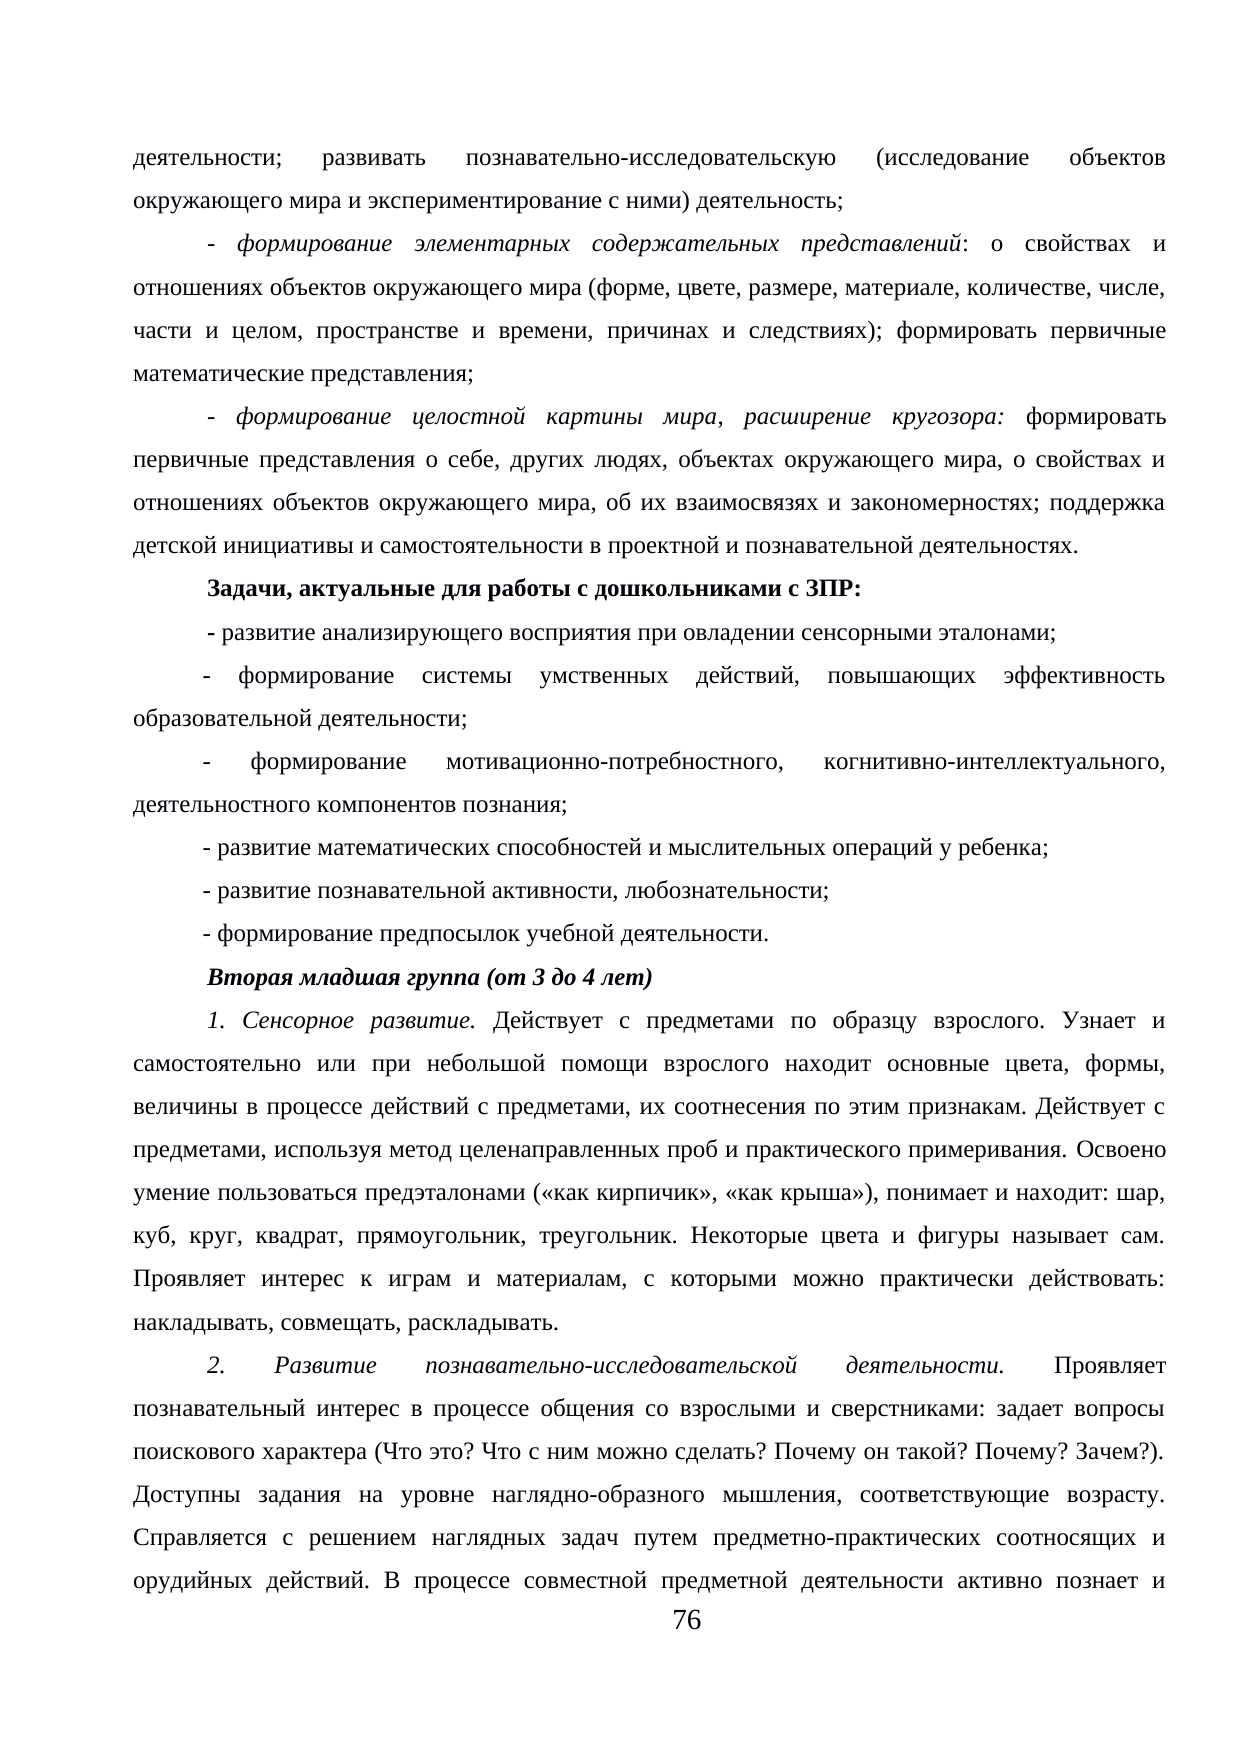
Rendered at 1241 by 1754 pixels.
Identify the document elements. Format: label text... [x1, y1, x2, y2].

text Вторая младшая группа (от 3 до 4 лет) [133, 962, 1166, 990]
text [133, 1350, 1166, 1594]
text - формирование целостной картины мира, расширение кругозора: формировать первичные представления о себе, других людях, объектах окружающего мира, о свойствах и отношениях объектов окружающего мира, об их взаимосвязях и закономерностях; поддержка детской инициативы и самостоятельности в проектной и познавательной деятельностях. [133, 401, 1166, 559]
text - формирование мотивационно-потребностного, когнитивно-интеллектуального, деятельностного компонентов познания; [133, 746, 1166, 818]
text - развитие познавательной активности, любознательности; [133, 875, 1166, 904]
text - развитие анализирующего восприятия при овладении сенсорными эталонами; [133, 617, 1166, 645]
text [133, 142, 1166, 214]
text Задачи, актуальные для работы с дошкольниками с ЗПР: [133, 573, 1166, 602]
text - формирование элементарных содержательных представлений: о свойствах и отношениях объектов окружающего мира (форме, цвете, размере, материале, количестве, числе, части и целом, пространстве и времени, причинах и следствиях); формировать первичные математические представления; [133, 228, 1166, 387]
text - развитие математических способностей и мыслительных операций у ребенка; [133, 832, 1166, 861]
text - формирование системы умственных действий, повышающих эффективность образовательной деятельности; [133, 660, 1166, 732]
text - формирование предпосылок учебной деятельности. [133, 918, 1166, 947]
text 1. Сенсорное развитие. Действует с предметами по образцу взрослого. Узнает и самостоятельно или при небольшой помощи взрослого находит основные цвета, формы, величины в процессе действий с предметами, их соотнесения по этим признакам. Действует с предметами, используя метод целенаправленных проб и практического примеривания. Освоено умение пользоваться предэталонами («как кирпичик», «как крыша»), понимает и находит: шар, куб, круг, квадрат, прямоугольник, треугольник. Некоторые цвета и фигуры называет сам. Проявляет интерес к играм и материалам, с которыми можно практически действовать: накладывать, совмещать, раскладывать. [133, 1005, 1166, 1335]
